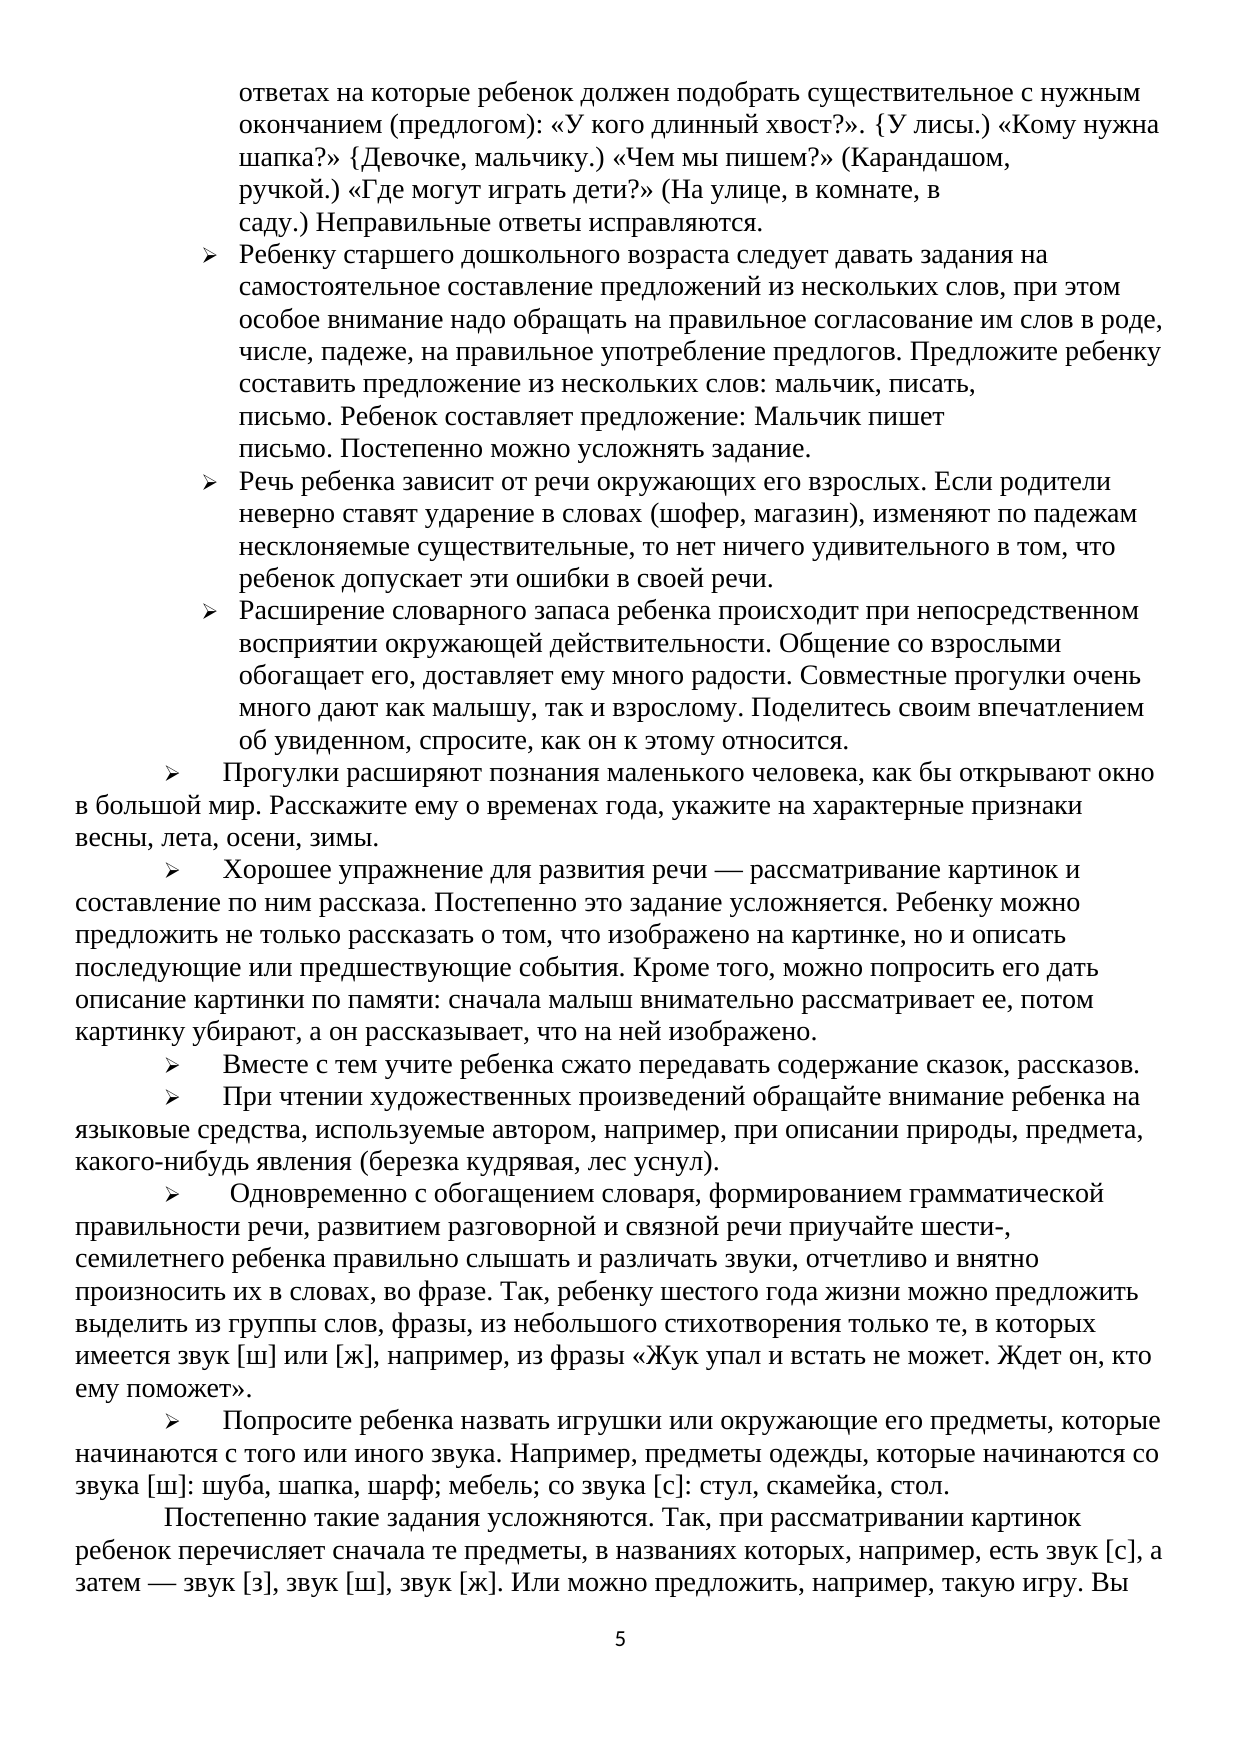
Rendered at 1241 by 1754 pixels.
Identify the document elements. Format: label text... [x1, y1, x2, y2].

list Речь ребенка зависит от речи окружающих его взрослых. Если родители неверно ставят ударение в словах (шофер, магазин), изменяют по падежам несклоняемые существительные, то нет ничего удивительного в том, что ребенок допускает эти ошибки в своей речи. [201, 464, 1165, 593]
list Прогулки расширяют познания маленького человека, как бы открывают окно в большой мир. Расскажите ему о временах года, укажите на характерные признаки весны, лета, осени, зимы. [75, 755, 1165, 852]
list Ребенку старшего дошкольного возраста следует давать задания на самостоятельное составление предложений из нескольких слов, при этом особое внимание надо обращать на правильное согласование им слов в роде, числе, падеже, на правильное употребление предлогов. Предложите ребенку составить предложение из нескольких слов: мальчик, писать, письмо. Ребенок составляет предложение: Мальчик пишет письмо. Постепенно можно усложнять задание. [201, 237, 1165, 464]
list Попросите ребенка назвать игрушки или окружающие его предметы, которые начинаются с того или иного звука. Например, предметы одежды, которые начинаются со звука [ш]: шуба, шапка, шарф; мебель; со звука [с]: стул, скамейка, стол. [75, 1403, 1165, 1500]
list Вместе с тем учите ребенка сжато передавать содержание сказок, рассказов. [75, 1047, 1165, 1079]
list Расширение словарного запаса ребенка происходит при непосредственном восприятии окружающей действительности. Общение со взрослыми обогащает его, доставляет ему много радости. Совместные прогулки очень много дают как малышу, так и взрослому. Поделитесь своим впечатлением об увиденном, спросите, как он к этому относится. [201, 593, 1165, 755]
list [201, 75, 1165, 237]
list Одновременно с обогащением словаря, формированием грамматической правильности речи, развитием разговорной и связной речи приучайте шести-, семилетнего ребенка правильно слышать и различать звуки, отчетливо и внятно произносить их в словах, во фразе. Так, ребенку шестого года жизни можно предложить выделить из группы слов, фразы, из небольшого стихотворения только те, в которых имеется звук [ш] или [ж], например, из фразы «Жук упал и встать не может. Ждет он, кто ему поможет». [75, 1176, 1165, 1403]
list При чтении художественных произведений обращайте внимание ребенка на языковые средства, используемые автором, например, при описании природы, предмета, какого-нибудь явления (березка кудрявая, лес уснул). [75, 1079, 1165, 1176]
list Хорошее упражнение для развития речи — рассматривание картинок и составление по ним рассказа. Постепенно это задание усложняется. Ребенку можно предложить не только рассказать о том, что изображено на картинке, но и описать последующие или предшествующие события. Кроме того, можно попросить его дать описание картинки по памяти: сначала малыш внимательно рассматривает ее, потом картинку убирают, а он рассказывает, что на ней изображено. [75, 852, 1165, 1047]
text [75, 1500, 1165, 1598]
